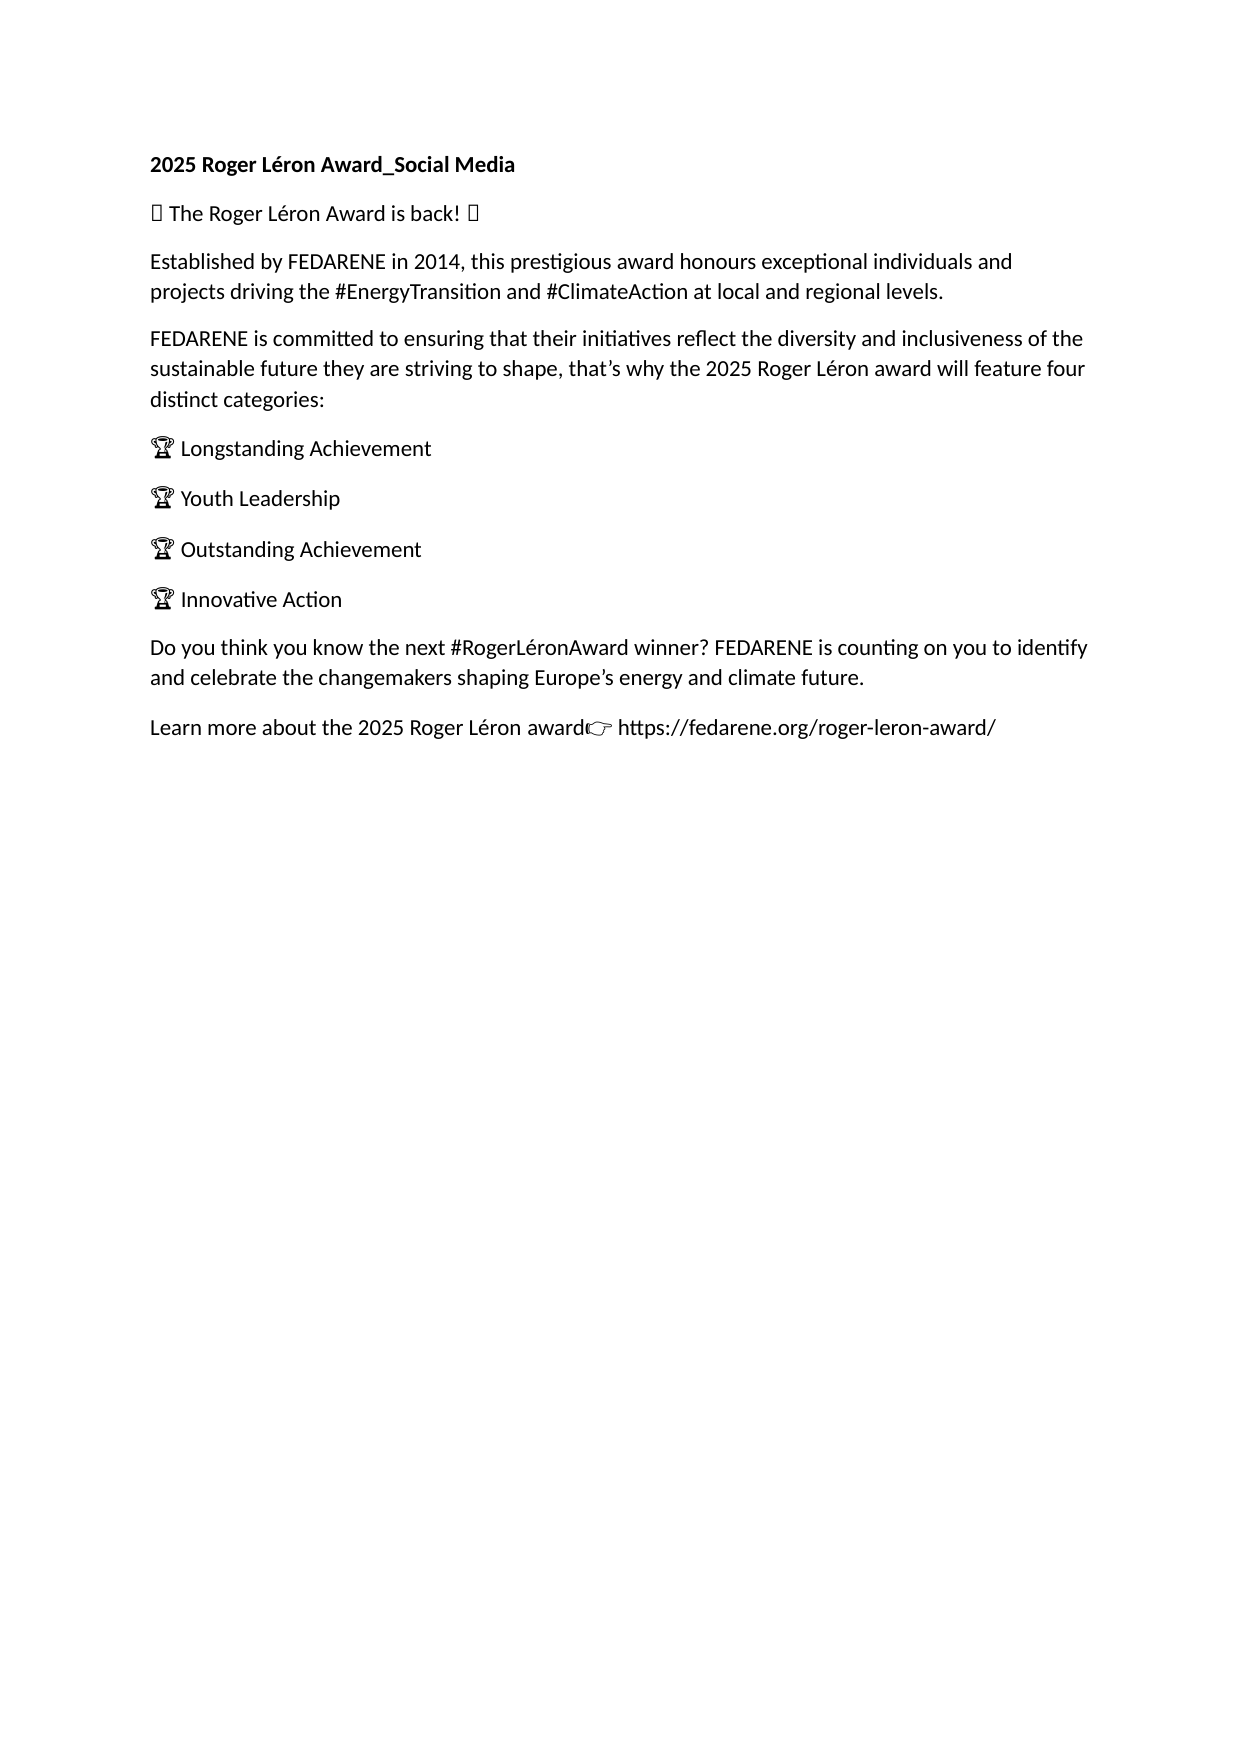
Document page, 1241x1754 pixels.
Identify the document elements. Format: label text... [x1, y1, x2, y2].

text 🏆 Innovative Action [150, 583, 1090, 614]
text 🌟 The Roger Léron Award is back! 🌟 [150, 197, 1090, 228]
text Do you think you know the next #RogerLéronAward winner? FEDARENE is counting on you to identify and celebrate the changemakers shaping Europe’s energy and climate future. [150, 633, 1090, 692]
text Established by FEDARENE in 2014, this prestigious award honours exceptional individuals and projects driving the #EnergyTransition and #ClimateAction at local and regional levels. [150, 247, 1090, 306]
text 2025 Roger Léron Award_Social Media [150, 150, 1090, 178]
text 🏆 Outstanding Achievement [150, 532, 1090, 564]
text 🏆 Longstanding Achievement [150, 432, 1090, 463]
text Learn more about the 2025 Roger Léron award👉 https://fedarene.org/roger-leron-award/ [150, 710, 1090, 742]
text FEDARENE is committed to ensuring that their initiatives reflect the diversity and inclusiveness of the sustainable future they are striving to shape, that’s why the 2025 Roger Léron award will feature four distinct categories: [150, 324, 1090, 413]
text 🏆 Youth Leadership [150, 482, 1090, 513]
